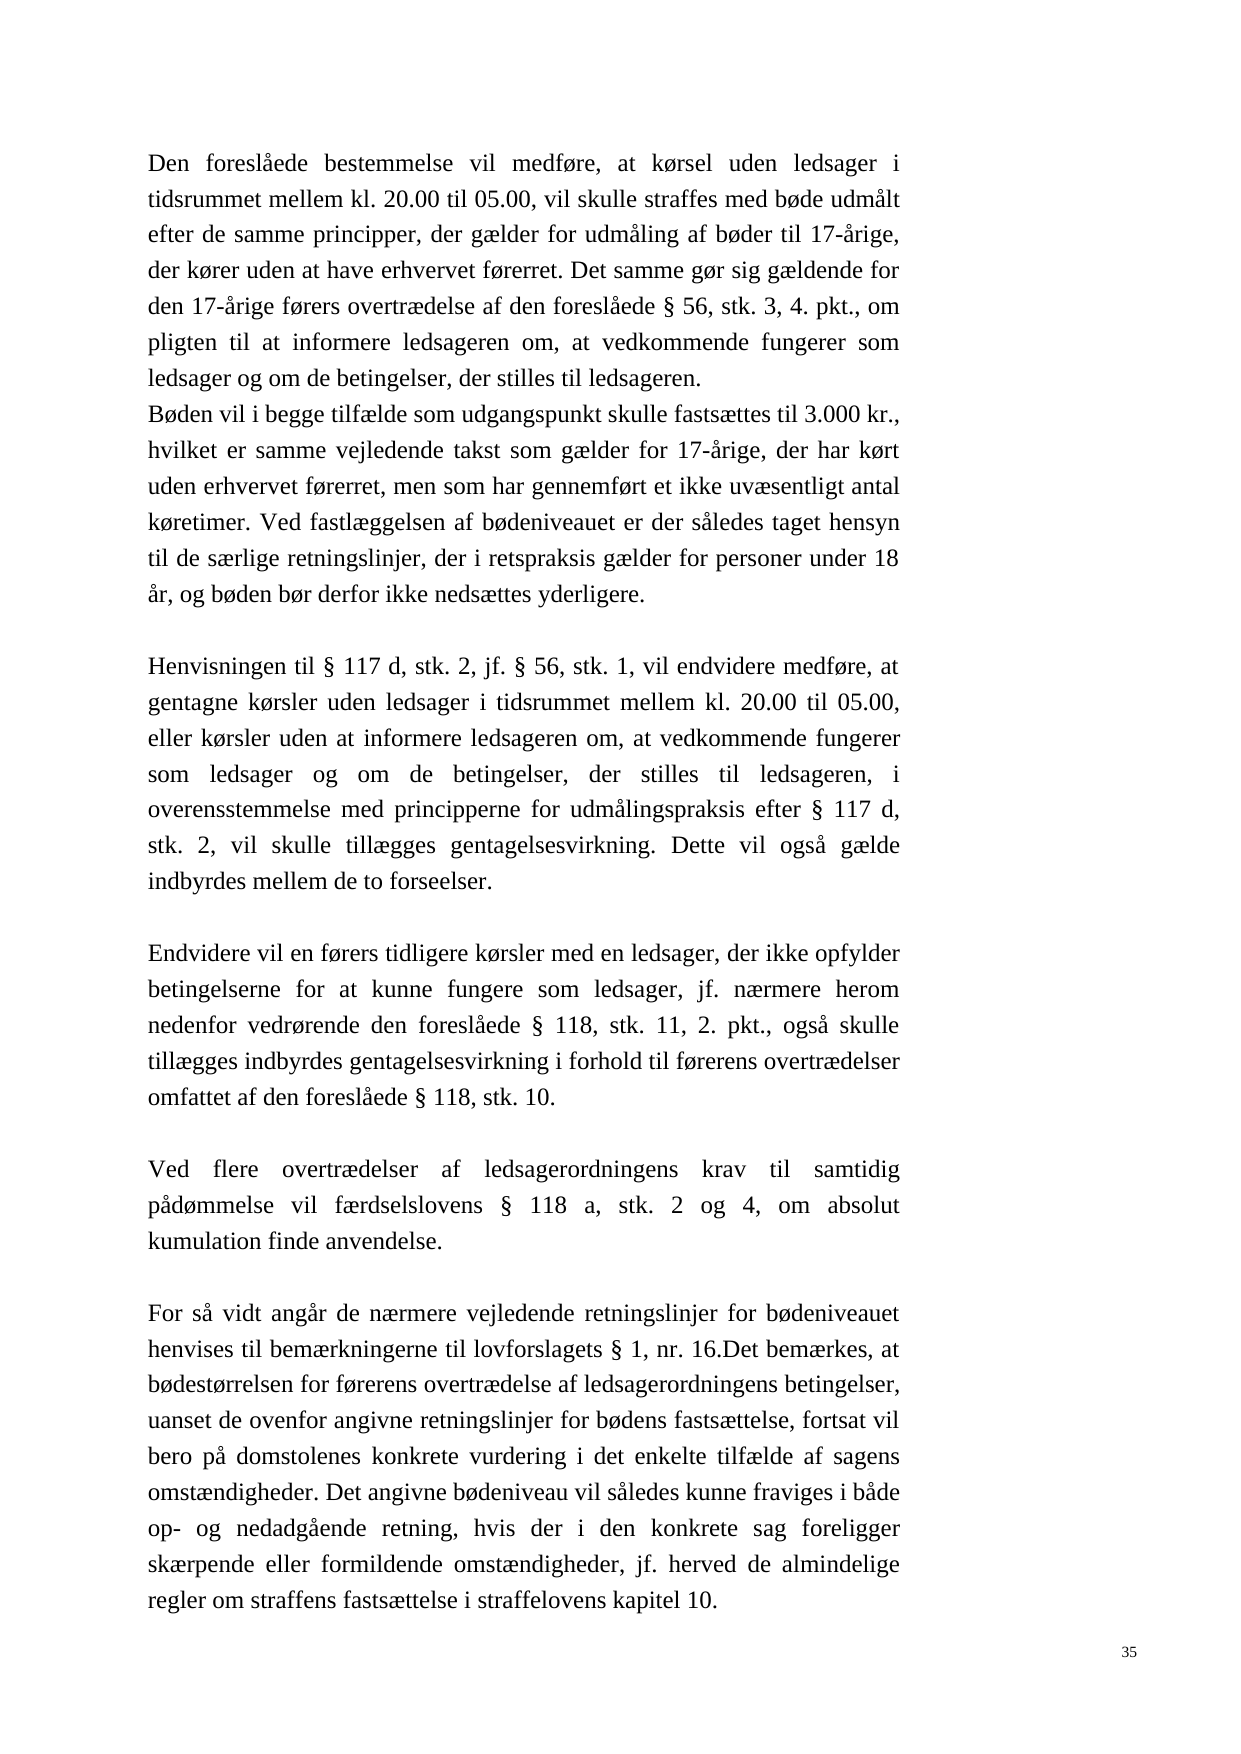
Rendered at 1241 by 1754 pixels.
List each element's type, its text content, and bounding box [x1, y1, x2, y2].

text Endvidere vil en førers tidligere kørsler med en ledsager, der ikke opfylder betingelserne for at kunne fungere som ledsager, jf. nærmere herom nedenfor vedrørende den foreslåede § 118, stk. 11, 2. pkt., også skulle tillægges indbyrdes gentagelsesvirkning i forhold til førerens overtrædelser omfattet af den foreslåede § 118, stk. 10. [148, 938, 901, 1111]
text For så vidt angår de nærmere vejledende retningslinjer for bødeniveauet henvises til bemærkningerne til lovforslagets § 1, nr. 16.Det bemærkes, at bødestørrelsen for førerens overtrædelse af ledsagerordningens betingelser, uanset de ovenfor angivne retningslinjer for bødens fastsættelse, fortsat vil bero på domstolenes konkrete vurdering i det enkelte tilfælde af sagens omstændigheder. Det angivne bødeniveau vil således kunne fraviges i både op- og nedadgående retning, hvis der i den konkrete sag foreligger skærpende eller formildende omstændigheder, jf. herved de almindelige regler om straffens fastsættelse i straffelovens kapitel 10. [148, 1298, 901, 1614]
text Den foreslåede bestemmelse vil medføre, at kørsel uden ledsager i tidsrummet mellem kl. 20.00 til 05.00, vil skulle straffes med bøde udmålt efter de samme principper, der gælder for udmåling af bøder til 17-årige, der kører uden at have erhvervet førerret. Det samme gør sig gældende for den 17-årige førers overtrædelse af den foreslåede § 56, stk. 3, 4. pkt., om pligten til at informere ledsageren om, at vedkommende fungerer som ledsager og om de betingelser, der stilles til ledsageren. [148, 148, 901, 392]
text Ved flere overtrædelser af ledsagerordningens krav til samtidig pådømmelse vil færdselslovens § 118 a, stk. 2 og 4, om absolut kumulation finde anvendelse. [148, 1154, 901, 1254]
text Henvisningen til § 117 d, stk. 2, jf. § 56, stk. 1, vil endvidere medføre, at gentagne kørsler uden ledsager i tidsrummet mellem kl. 20.00 til 05.00, eller kørsler uden at informere ledsageren om, at vedkommende fungerer som ledsager og om de betingelser, der stilles til ledsageren, i overensstemmelse med principperne for udmålingspraksis efter § 117 d, stk. 2, vil skulle tillægges gentagelsesvirkning. Dette vil også gælde indbyrdes mellem de to forseelser. [148, 651, 901, 895]
text Bøden vil i begge tilfælde som udgangspunkt skulle fastsættes til 3.000 kr., hvilket er samme vejledende takst som gælder for 17-årige, der har kørt uden erhvervet førerret, men som har gennemført et ikke uvæsentligt antal køretimer. Ved fastlæggelsen af bødeniveauet er der således taget hensyn til de særlige retningslinjer, der i retspraksis gælder for personer under 18 år, og bøden bør derfor ikke nedsættes yderligere. [148, 399, 901, 608]
